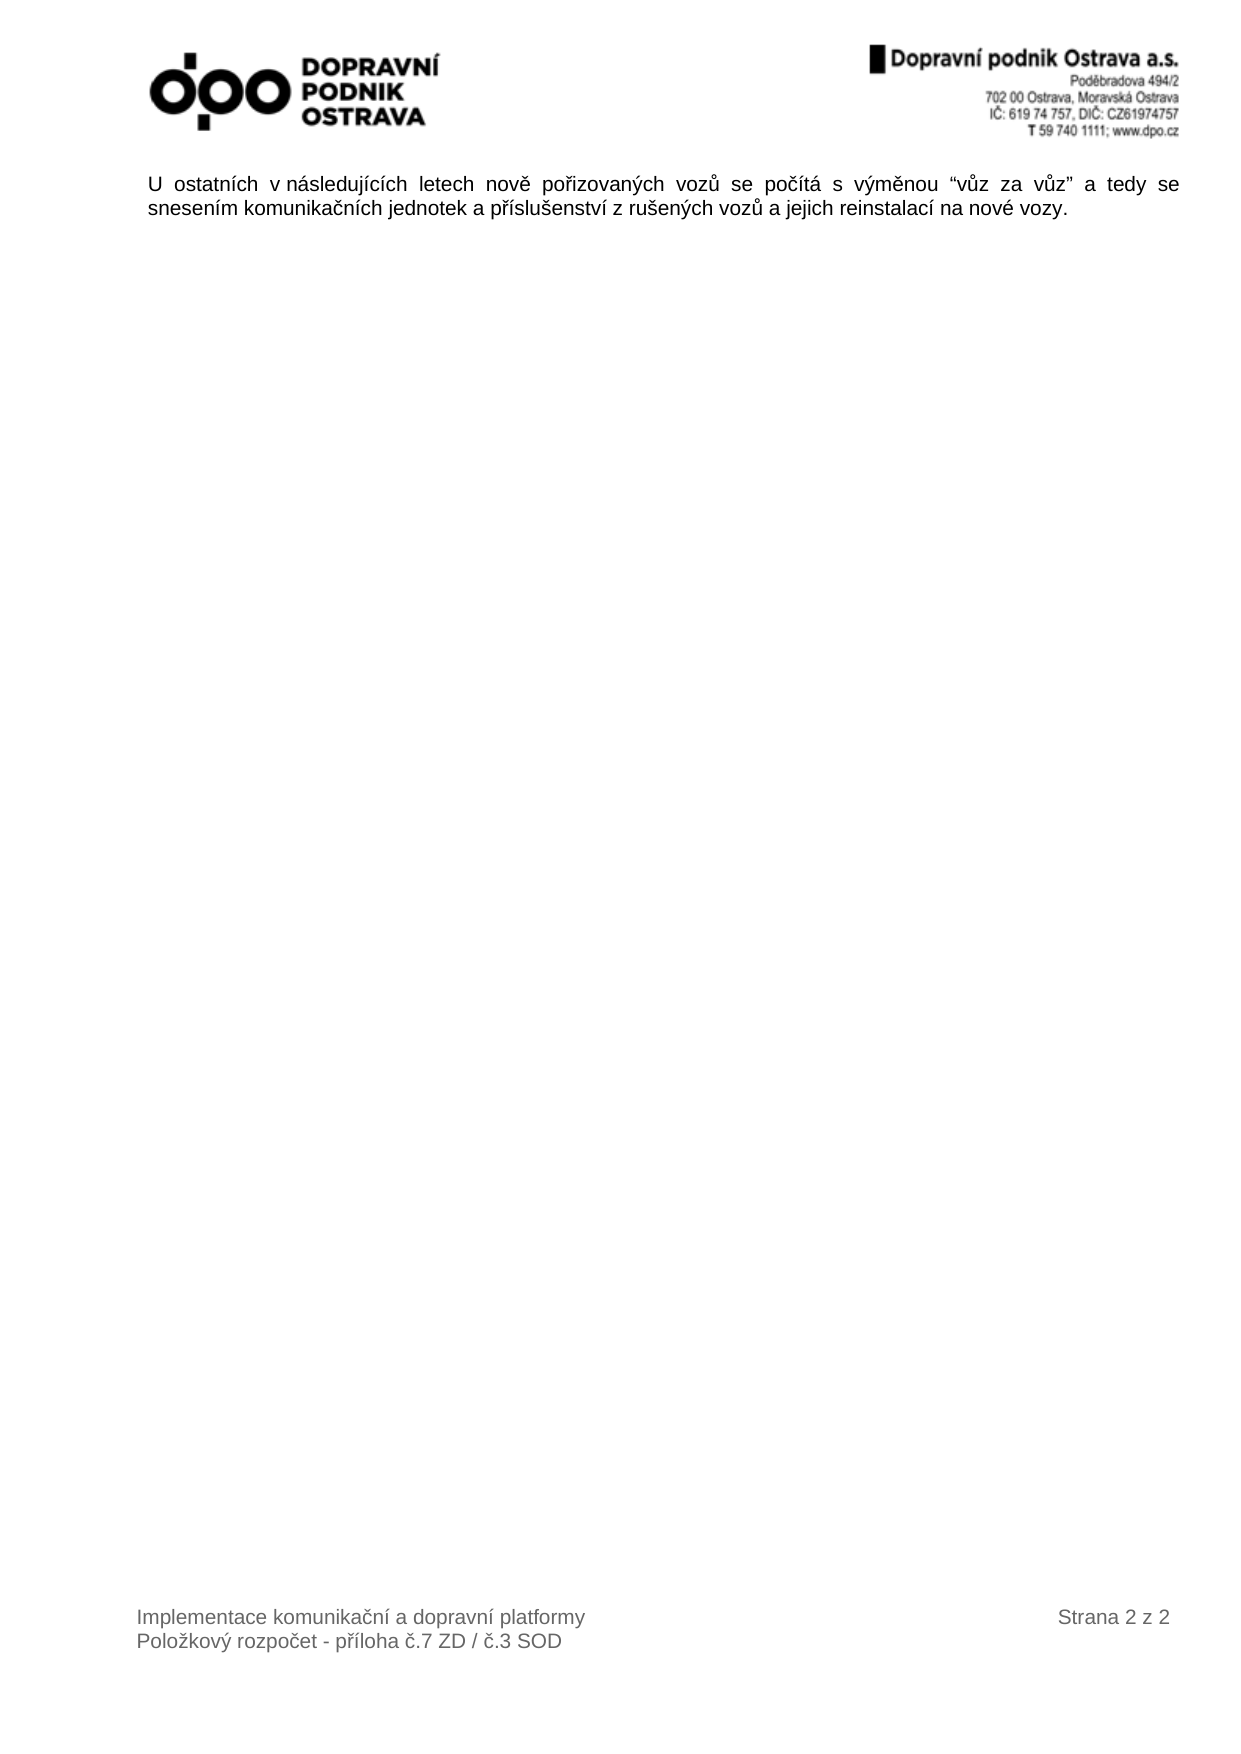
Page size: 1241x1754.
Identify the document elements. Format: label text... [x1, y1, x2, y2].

text U ostatních v následujících letech nově pořizovaných vozů se počítá s výměnou “vůz za vůz” a tedy se snesením komunikačních jednotek a příslušenství z rušených vozů a jejich reinstalací na nové vozy. [148, 171, 1181, 219]
picture [147, 50, 444, 134]
picture [867, 42, 1182, 142]
